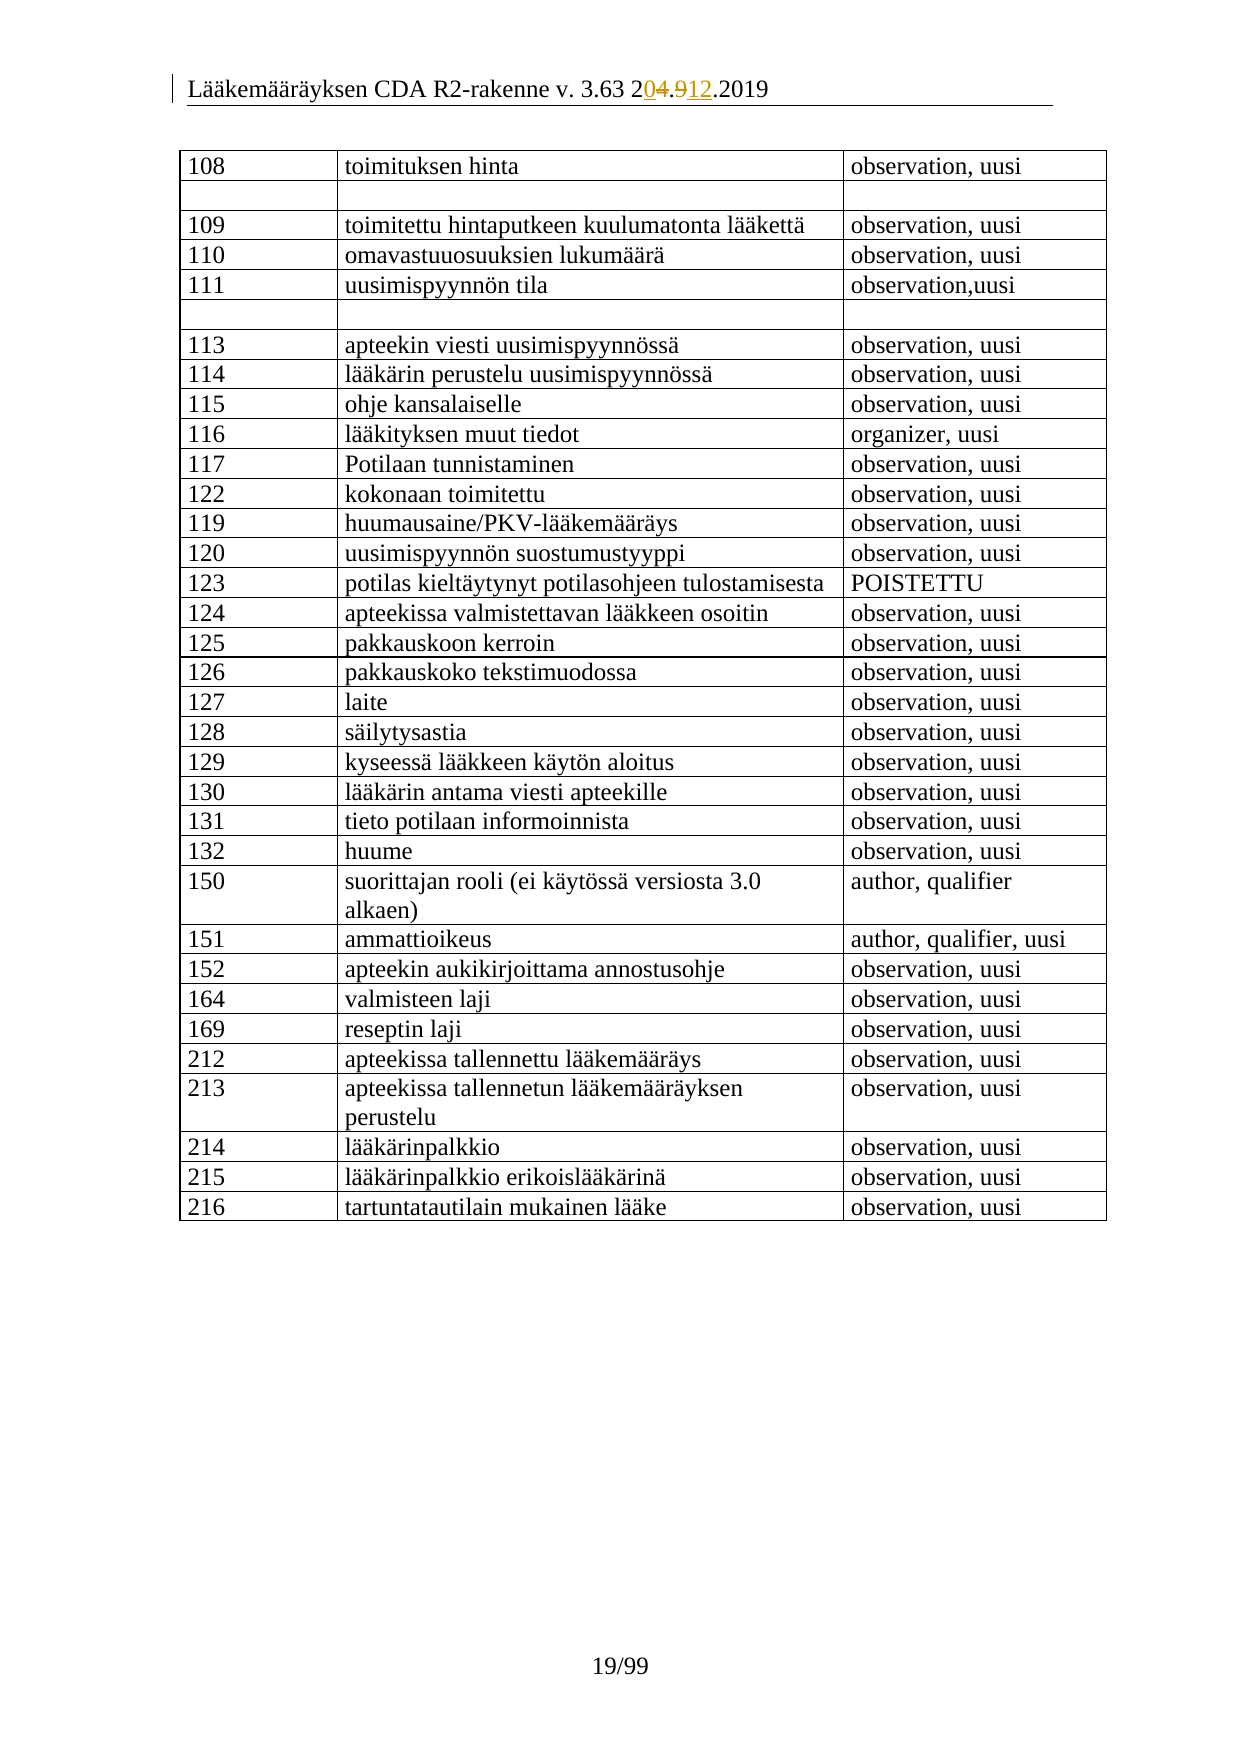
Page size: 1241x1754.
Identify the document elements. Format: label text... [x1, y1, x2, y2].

table_cell ammattioikeus [338, 925, 843, 953]
table_cell 113 [181, 330, 337, 358]
table_cell observation, uusi [844, 449, 1106, 478]
table_cell lääkityksen muut tiedot [338, 419, 843, 448]
table_cell author, qualifier, uusi [844, 925, 1106, 953]
table_cell 128 [181, 717, 337, 746]
table_cell omavastuuosuuksien lukumäärä [338, 240, 843, 269]
table_cell 110 [181, 240, 337, 269]
table_cell kokonaan toimitettu [338, 479, 843, 507]
table_cell laite [338, 687, 843, 716]
table_cell 214 [181, 1132, 337, 1161]
table_cell 109 [181, 211, 337, 239]
table_cell 116 [181, 419, 337, 448]
table_cell observation, uusi [844, 330, 1106, 358]
table_cell potilas kieltäytynyt potilasohjeen tulostamisesta [338, 568, 843, 597]
table_cell 151 [181, 925, 337, 953]
table_cell author, qualifier [844, 866, 1106, 923]
table_cell observation, uusi [844, 1192, 1106, 1220]
table_cell 132 [181, 836, 337, 865]
table_cell observation, uusi [844, 628, 1106, 656]
table_cell Potilaan tunnistaminen [338, 449, 843, 478]
table_cell 164 [181, 984, 337, 1013]
table_cell 127 [181, 687, 337, 716]
table_cell observation, uusi [844, 747, 1106, 776]
table_cell 122 [181, 479, 337, 507]
table_cell observation, uusi [844, 151, 1106, 180]
table_cell observation, uusi [844, 954, 1106, 983]
table_cell [844, 181, 1106, 209]
table_cell ohje kansalaiselle [338, 389, 843, 418]
table_cell observation, uusi [844, 1044, 1106, 1072]
table_cell [338, 300, 843, 329]
table_cell lääkärinpalkkio [338, 1132, 843, 1161]
table_cell tieto potilaan informoinnista [338, 806, 843, 835]
table_cell säilytysastia [338, 717, 843, 746]
table_cell [181, 181, 337, 209]
table_cell observation, uusi [844, 1162, 1106, 1191]
table_cell 125 [181, 628, 337, 656]
table_cell lääkärinpalkkio erikoislääkärinä [338, 1162, 843, 1191]
table_cell 130 [181, 777, 337, 805]
table_cell huumausaine/PKV-lääkemääräys [338, 509, 843, 537]
table_cell apteekissa valmistettavan lääkkeen osoitin [338, 598, 843, 627]
table_cell observation, uusi [844, 984, 1106, 1013]
table_cell 152 [181, 954, 337, 983]
table_cell toimitettu hintaputkeen kuulumatonta lääkettä [338, 211, 843, 239]
table_cell 126 [181, 658, 337, 686]
table_cell 117 [181, 449, 337, 478]
table_cell observation, uusi [844, 538, 1106, 567]
table_cell apteekissa tallennettu lääkemääräys [338, 1044, 843, 1072]
table_cell huume [338, 836, 843, 865]
table_cell 123 [181, 568, 337, 597]
table_cell [844, 300, 1106, 329]
table_cell observation, uusi [844, 777, 1106, 805]
table_cell apteekin viesti uusimispyynnössä [338, 330, 843, 358]
table_cell 169 [181, 1014, 337, 1043]
table_cell 108 [181, 151, 337, 180]
table_cell 124 [181, 598, 337, 627]
table_cell 115 [181, 389, 337, 418]
table_cell observation, uusi [844, 509, 1106, 537]
table_cell apteekin aukikirjoittama annostusohje [338, 954, 843, 983]
table_cell observation, uusi [844, 360, 1106, 388]
table_cell 129 [181, 747, 337, 776]
table_cell pakkauskoon kerroin [338, 628, 843, 656]
table_cell observation, uusi [844, 240, 1106, 269]
table_cell POISTETTU [844, 568, 1106, 597]
table_cell observation,uusi [844, 270, 1106, 299]
table_cell apteekissa tallennetun lääkemääräyksen perustelu [338, 1074, 843, 1131]
table_cell toimituksen hinta [338, 151, 843, 180]
table_cell observation, uusi [844, 1074, 1106, 1131]
table_cell organizer, uusi [844, 419, 1106, 448]
table_cell observation, uusi [844, 806, 1106, 835]
table_cell [181, 300, 337, 329]
table_cell lääkärin perustelu uusimispyynnössä [338, 360, 843, 388]
table_cell suorittajan rooli (ei käytössä versiosta 3.0 alkaen) [338, 866, 843, 923]
table_cell 150 [181, 866, 337, 923]
table_cell 216 [181, 1192, 337, 1220]
table_cell tartuntatautilain mukainen lääke [338, 1192, 843, 1220]
table_cell pakkauskoko tekstimuodossa [338, 658, 843, 686]
table_cell 131 [181, 806, 337, 835]
table_cell observation, uusi [844, 658, 1106, 686]
table_cell observation, uusi [844, 1132, 1106, 1161]
table_cell 111 [181, 270, 337, 299]
table_cell observation, uusi [844, 687, 1106, 716]
table_cell uusimispyynnön tila [338, 270, 843, 299]
table_cell observation, uusi [844, 211, 1106, 239]
table_cell [338, 181, 843, 209]
table_cell observation, uusi [844, 598, 1106, 627]
table_cell observation, uusi [844, 836, 1106, 865]
table_cell 114 [181, 360, 337, 388]
table_cell 212 [181, 1044, 337, 1072]
table_cell observation, uusi [844, 717, 1106, 746]
table_cell observation, uusi [844, 479, 1106, 507]
table_cell kyseessä lääkkeen käytön aloitus [338, 747, 843, 776]
table_cell valmisteen laji [338, 984, 843, 1013]
table_cell 119 [181, 509, 337, 537]
table_cell lääkärin antama viesti apteekille [338, 777, 843, 805]
table_cell observation, uusi [844, 389, 1106, 418]
table_cell 120 [181, 538, 337, 567]
table_cell reseptin laji [338, 1014, 843, 1043]
table_cell observation, uusi [844, 1014, 1106, 1043]
table_cell 213 [181, 1074, 337, 1131]
table_cell uusimispyynnön suostumustyyppi [338, 538, 843, 567]
table_cell 215 [181, 1162, 337, 1191]
